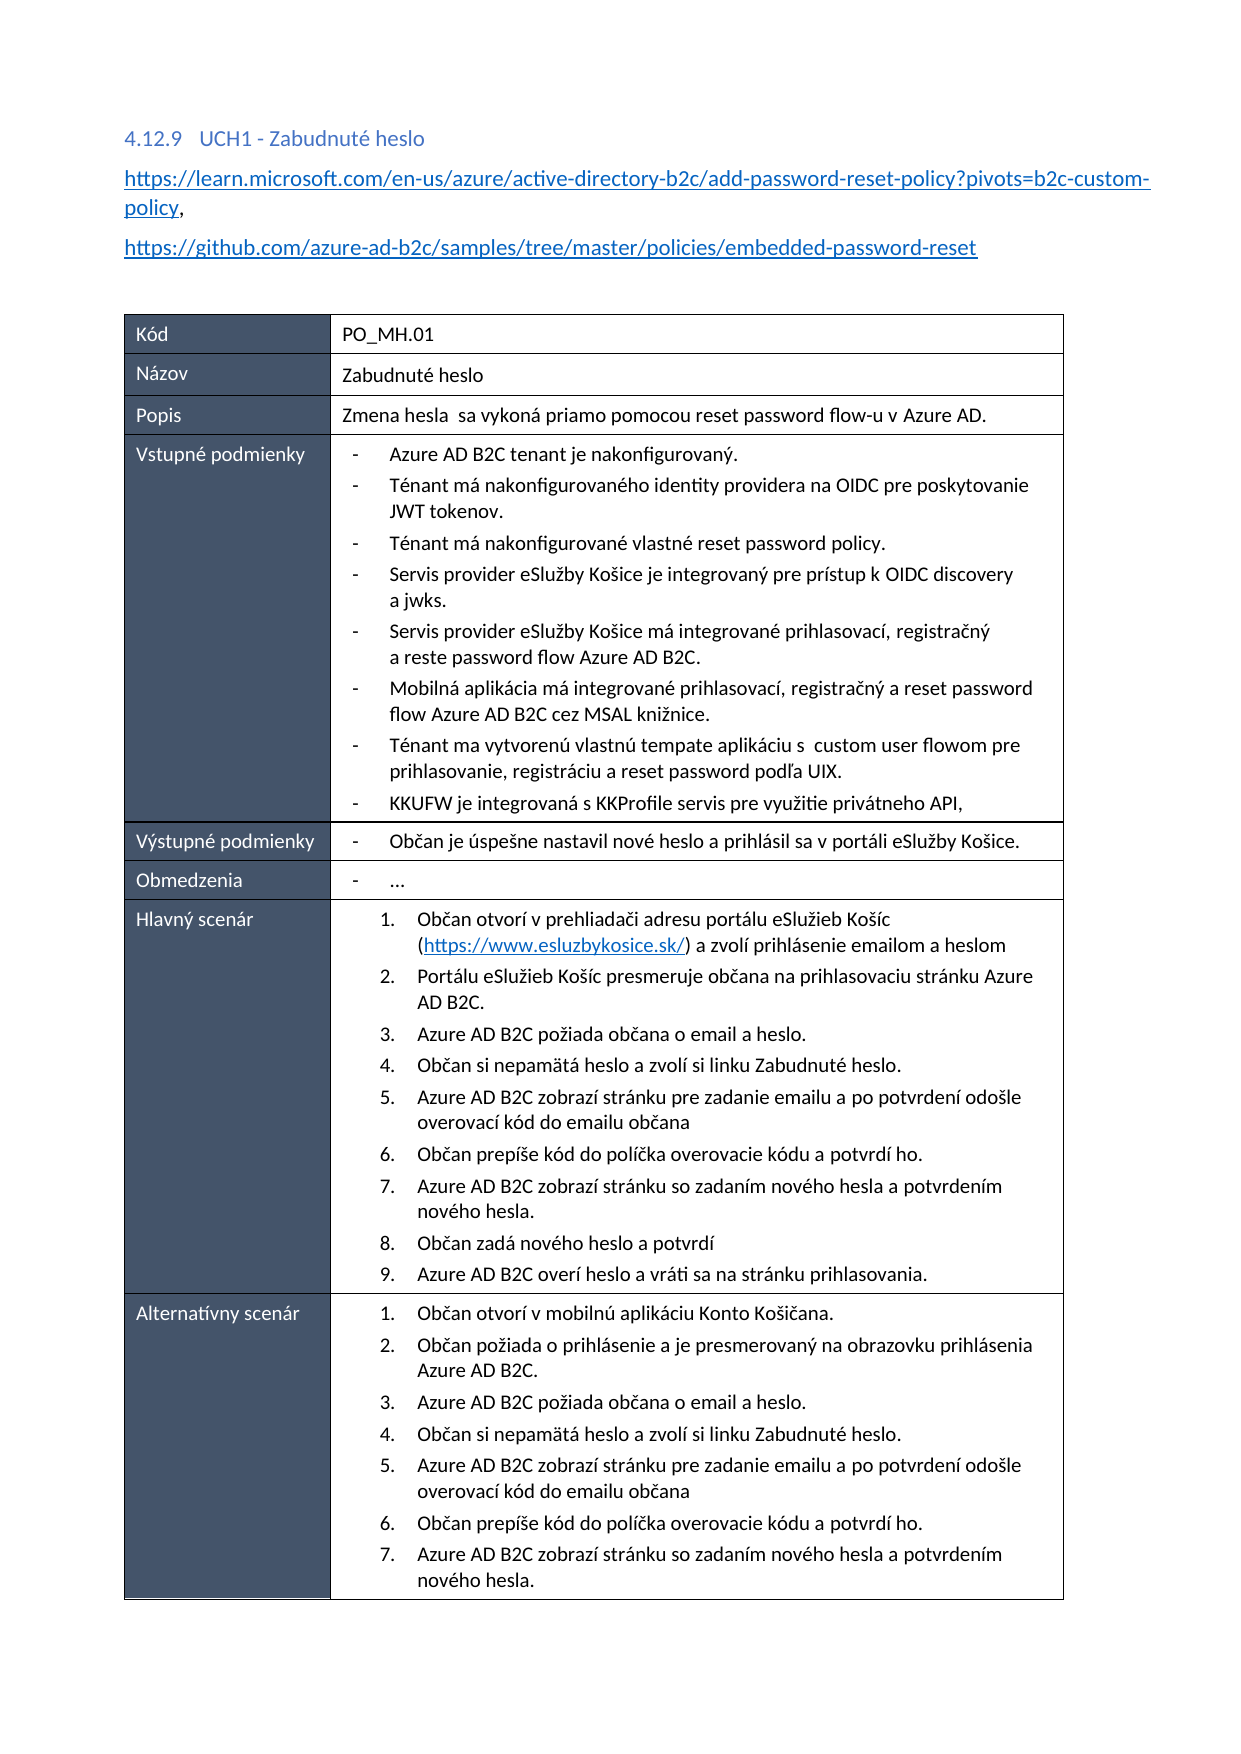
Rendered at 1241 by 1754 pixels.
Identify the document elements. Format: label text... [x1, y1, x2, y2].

table_cell Hlavný scenár [125, 900, 330, 1293]
table_header PO_MH.01 [331, 315, 1063, 353]
table_cell Obmedzenia [125, 861, 330, 899]
table_cell Občan otvorí v prehliadači adresu portálu eSlužieb Košíc (https://www.esluzbykosice.sk/) a zvolí prihlásenie emailom a heslom Portálu eSlužieb Košíc presmeruje občana na prihlasovaciu stránku Azure AD B2C. Azure AD B2C požiada občana o email a heslo. Občan si nepamätá heslo a zvolí si linku Zabudnuté heslo. Azure AD B2C zobrazí stránku pre zadanie emailu a po potvrdení odošle overovací kód do emailu občana Občan prepíše kód do políčka overovacie kódu a potvrdí ho. Azure AD B2C zobrazí stránku so zadaním nového hesla a potvrdením nového hesla. Občan zadá nového heslo a potvrdí Azure AD B2C overí heslo a vráti sa na stránku prihlasovania. [331, 900, 1063, 1293]
table_cell Názov [125, 354, 330, 395]
table_cell Azure AD B2C tenant je nakonfigurovaný. Ténant má nakonfigurovaného identity providera na OIDC pre poskytovanie JWT tokenov. Ténant má nakonfigurované vlastné reset password policy. Servis provider eSlužby Košice je integrovaný pre prístup k OIDC discovery a jwks. Servis provider eSlužby Košice má integrované prihlasovací, registračný a reste password flow Azure AD B2C. Mobilná aplikácia má integrované prihlasovací, registračný a reset password flow Azure AD B2C cez MSAL knižnice. Ténant ma vytvorenú vlastnú tempate aplikáciu s custom user flowom pre prihlasovanie, registráciu a reset password podľa UIX. KKUFW je integrovaná s KKProfile servis pre využitie privátneho API, [331, 435, 1063, 821]
table_cell Alternatívny scenár [125, 1294, 330, 1598]
table_cell ... [331, 861, 1063, 899]
table_cell Zmena hesla sa vykoná priamo pomocou reset password flow-u v Azure AD. [331, 396, 1063, 434]
table_cell Zabudnuté heslo [331, 354, 1063, 395]
text https://learn.microsoft.com/en-us/azure/active-directory-b2c/add-password-reset-policy?pivots=b2c-custom-policy, [124, 164, 1152, 221]
subtitle UCH1 - Zabudnuté heslo [124, 124, 1152, 152]
text https://github.com/azure-ad-b2c/samples/tree/master/policies/embedded-password-reset [124, 233, 1152, 261]
table_cell Popis [125, 396, 330, 434]
table_cell Občan je úspešne nastavil nové heslo a prihlásil sa v portáli eSlužby Košice. [331, 823, 1063, 860]
table_header Kód [125, 315, 330, 353]
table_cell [331, 1294, 1063, 1598]
table_cell Vstupné podmienky [125, 435, 330, 821]
table_cell Výstupné podmienky [125, 823, 330, 860]
